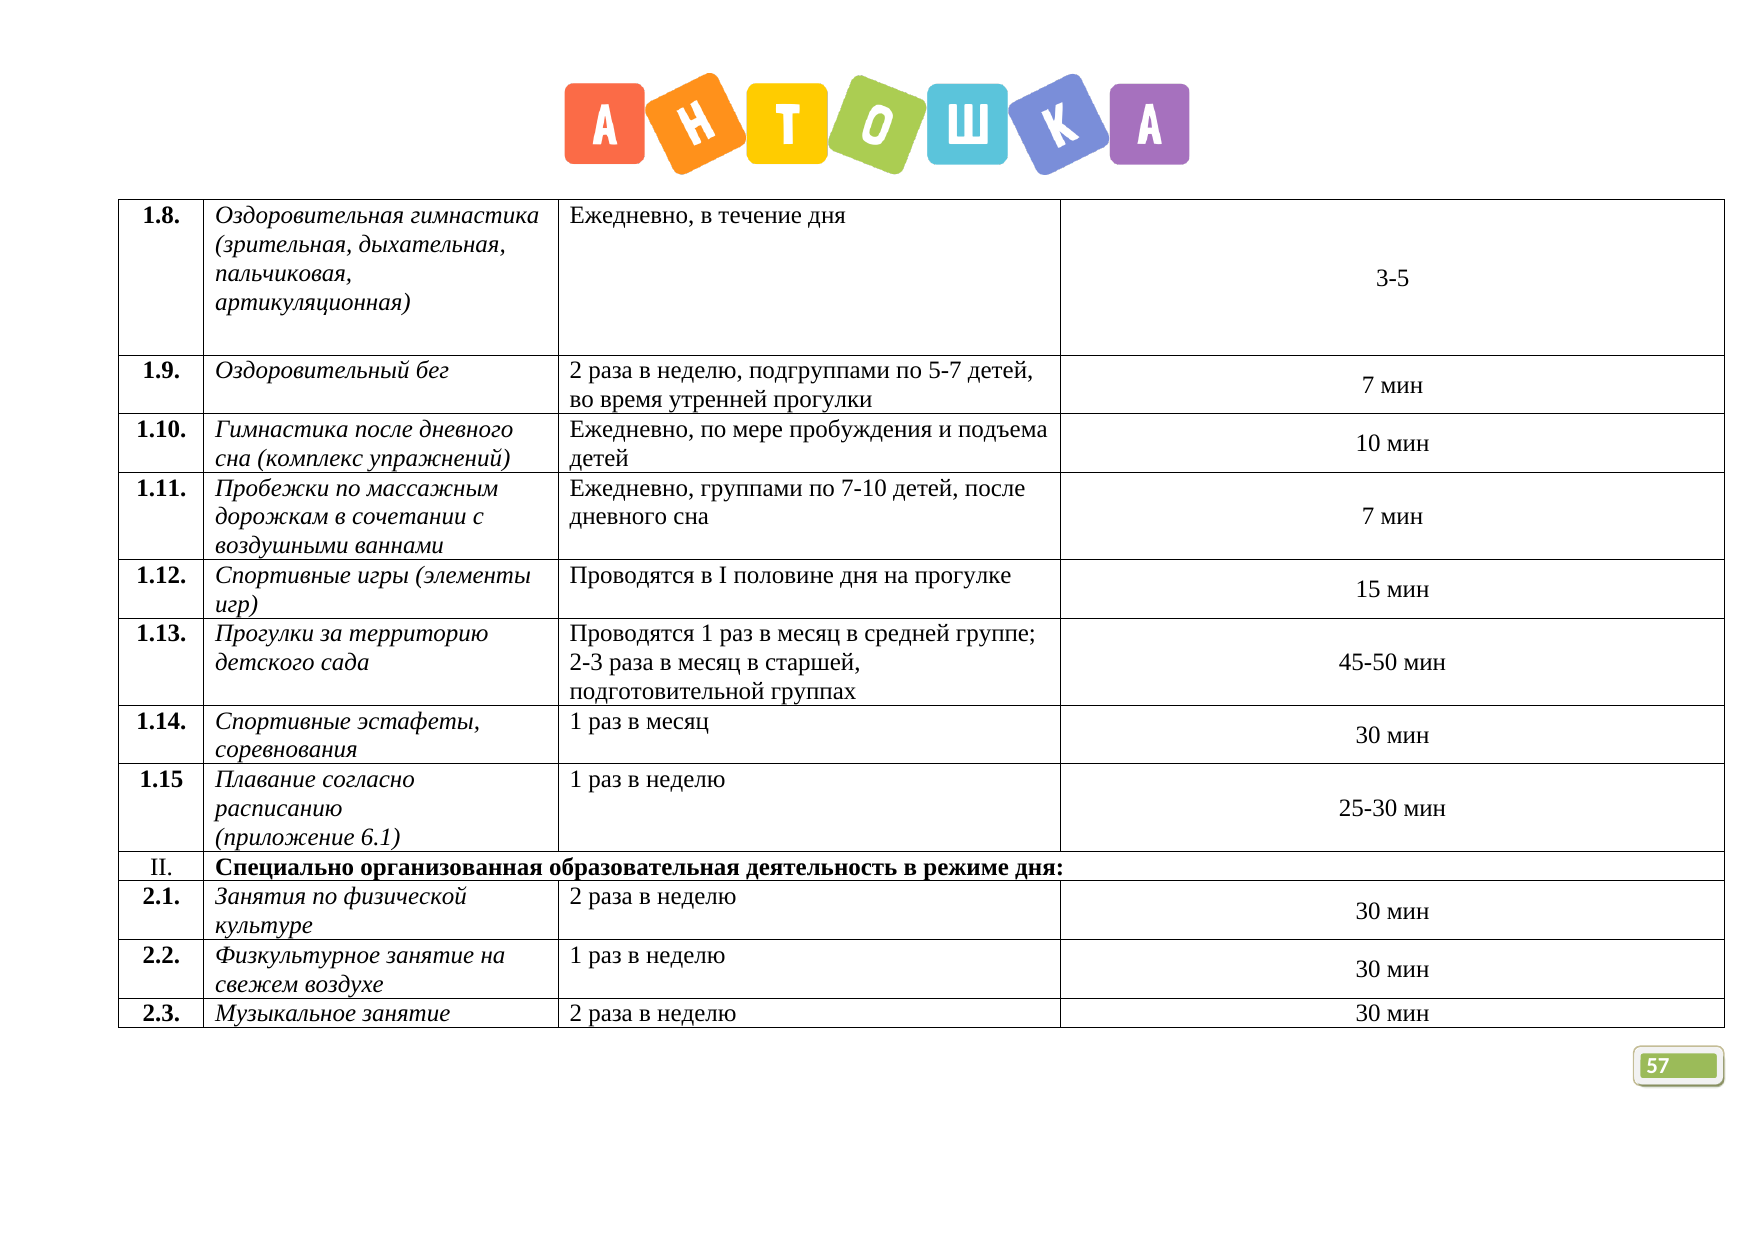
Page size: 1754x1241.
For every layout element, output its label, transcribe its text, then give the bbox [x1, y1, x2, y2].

table_cell Физкультурное занятие на свежем воздухе [204, 940, 558, 997]
table_cell 25-30 мин [1061, 764, 1724, 851]
table_cell 1.13. [119, 619, 203, 705]
table_cell 1.11. [119, 473, 203, 559]
table_cell 30 мин [1061, 940, 1724, 997]
table_cell Ежедневно, в течение дня [559, 200, 1060, 354]
table_cell Пробежки по массажным дорожкам в сочетании с воздушными ваннами [204, 473, 558, 559]
table_cell Гимнастика после дневного сна (комплекс упражнений) [204, 414, 558, 472]
table_cell 15 мин [1061, 560, 1724, 617]
table_cell Музыкальное занятие [204, 999, 558, 1027]
table_cell 1.8. [119, 200, 203, 354]
table_cell 7 мин [1061, 356, 1724, 413]
table_cell 2 раза в неделю, подгруппами по 5-7 детей, во время утренней прогулки [559, 356, 1060, 413]
table_cell 2 раза в неделю [559, 881, 1060, 939]
table_cell II. [119, 852, 203, 880]
table_cell Оздоровительный бег [204, 356, 558, 413]
table_cell 2.3. [119, 999, 203, 1027]
table_cell Проводятся в I половине дня на прогулке [559, 560, 1060, 617]
picture [564, 73, 1190, 175]
table_cell 1.12. [119, 560, 203, 617]
table_cell Ежедневно, по мере пробуждения и подъема детей [559, 414, 1060, 472]
table_cell 10 мин [1061, 414, 1724, 472]
table_cell Прогулки за территорию детского сада [204, 619, 558, 705]
table_cell 1.15 [119, 764, 203, 851]
table_cell Специально организованная образовательная деятельность в режиме дня: [204, 852, 1724, 880]
table_cell 30 мин [1061, 999, 1724, 1027]
table_cell Занятия по физической культуре [204, 881, 558, 939]
table_cell 30 мин [1061, 881, 1724, 939]
table_cell 2.1. [119, 881, 203, 939]
table_cell 2.2. [119, 940, 203, 997]
table_cell Плавание согласно расписанию (приложение 6.1) [204, 764, 558, 851]
table_cell 1.9. [119, 356, 203, 413]
table_cell Ежедневно, группами по 7-10 детей, после дневного сна [559, 473, 1060, 559]
table_cell 1 раз в неделю [559, 764, 1060, 851]
table_cell Оздоровительная гимнастика (зрительная, дыхательная, пальчиковая, артикуляционная) [204, 200, 558, 354]
table_cell 1 раз в неделю [559, 940, 1060, 997]
table_cell 1.10. [119, 414, 203, 472]
table_cell 2 раза в неделю [559, 999, 1060, 1027]
table_cell Проводятся 1 раз в месяц в средней группе; 2-3 раза в месяц в старшей, подготовительной группах [559, 619, 1060, 705]
table_cell 45-50 мин [1061, 619, 1724, 705]
table_cell 1.14. [119, 706, 203, 763]
table_cell 7 мин [1061, 473, 1724, 559]
table_cell 3-5 [1061, 200, 1724, 354]
table_cell Спортивные эстафеты, соревнования [204, 706, 558, 763]
table_cell Спортивные игры (элементы игр) [204, 560, 558, 617]
table_cell 1 раз в месяц [559, 706, 1060, 763]
table_cell 30 мин [1061, 706, 1724, 763]
